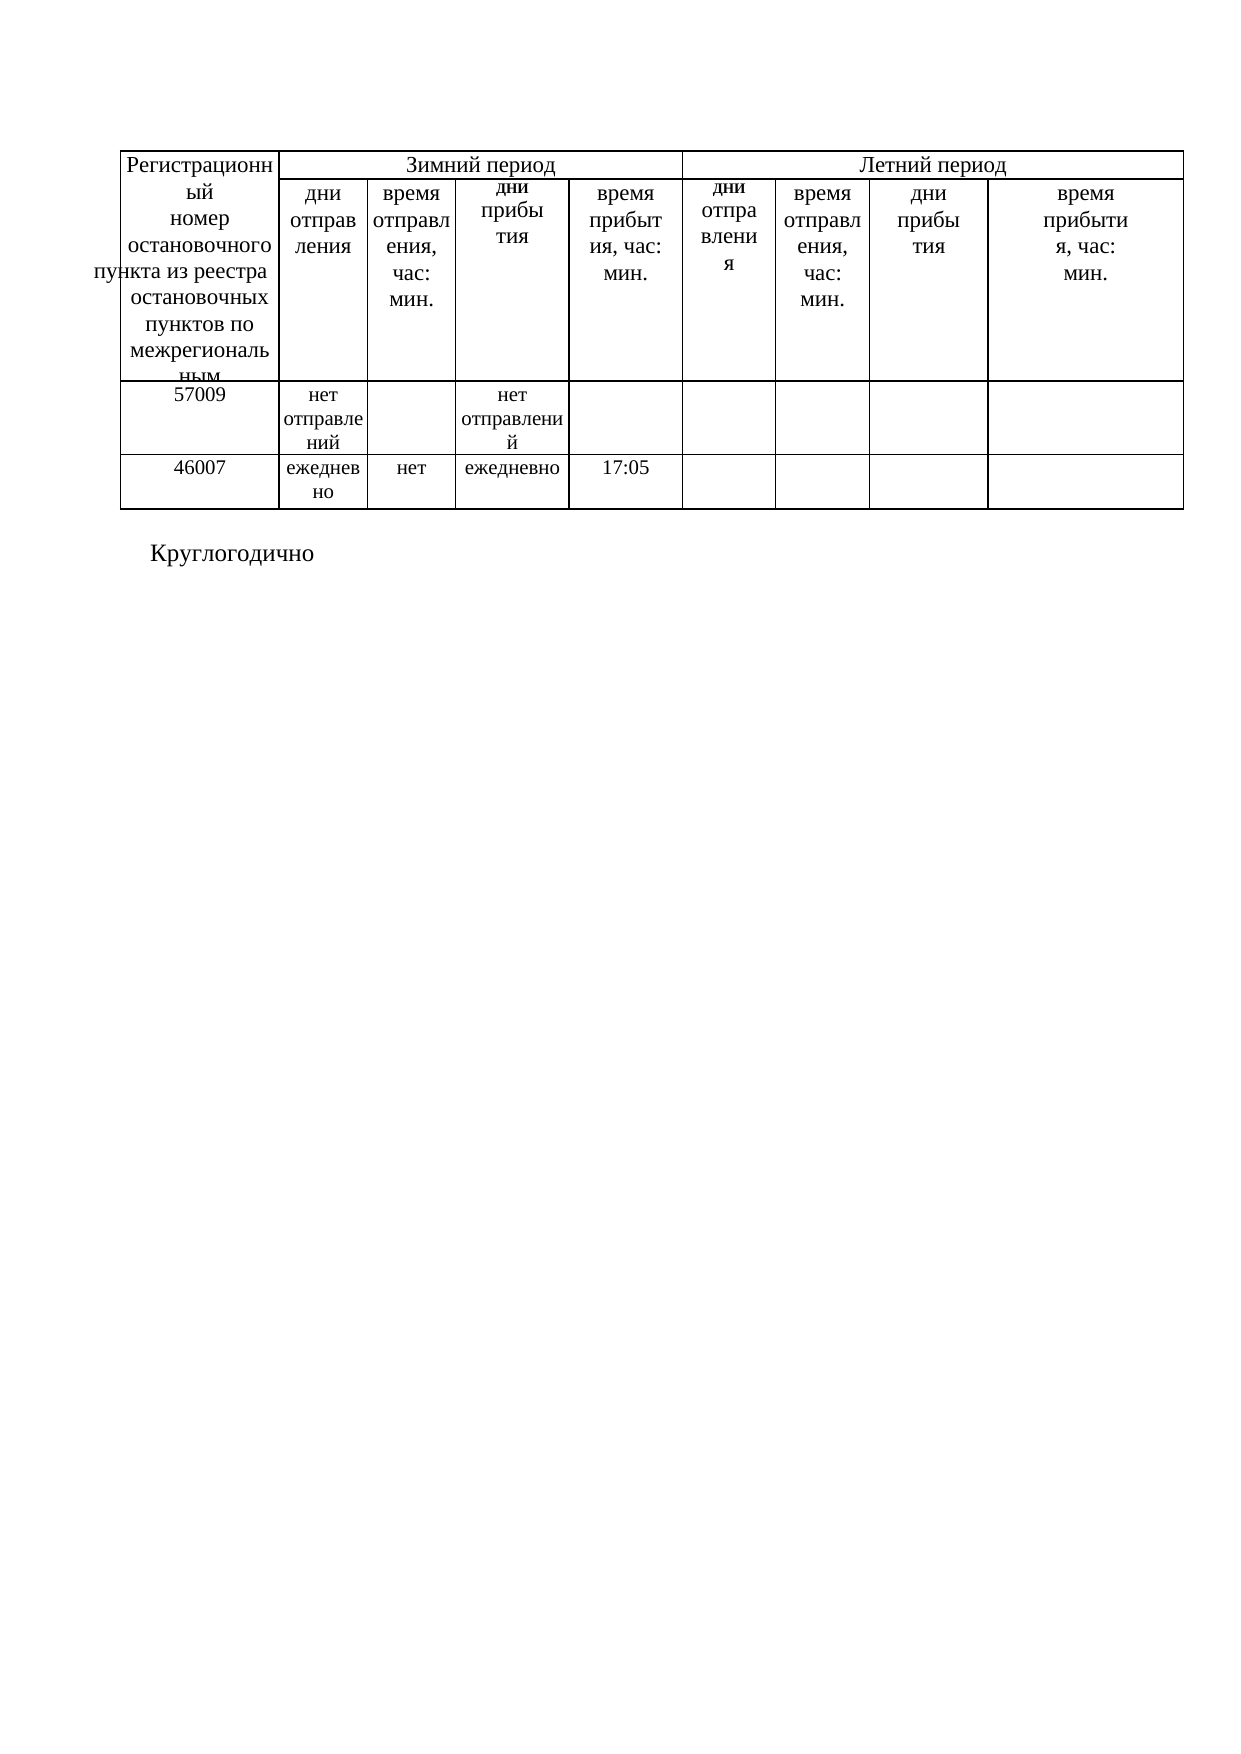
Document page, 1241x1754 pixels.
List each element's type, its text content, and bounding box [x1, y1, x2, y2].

table_cell [989, 455, 1183, 508]
table_cell [776, 382, 869, 454]
table_header Зимний период [280, 152, 682, 178]
table_cell ежедневно [280, 455, 367, 508]
table_cell [683, 382, 775, 454]
table_cell время прибыт ия, час: мин. [570, 180, 682, 380]
table_cell ДНИ прибы тия [456, 180, 568, 380]
table_cell время прибыти я, час: мин. [989, 180, 1183, 380]
table_cell [870, 382, 987, 454]
table_cell нет отправлений [456, 382, 568, 454]
table_cell [683, 455, 775, 508]
table_cell 57009 [121, 382, 278, 454]
table_cell [368, 382, 455, 454]
table_cell дни отправ ления [280, 180, 367, 380]
table_cell [776, 455, 869, 508]
table_cell дни прибы тия [870, 180, 987, 380]
table_cell 17:05 [570, 455, 682, 508]
table_cell время отправл ения, час: мин. [776, 180, 869, 380]
table_cell ежедневно [456, 455, 568, 508]
table_cell нет [368, 455, 455, 508]
table_header Регистрационный номер остановочного пункта из реестра остановочных пунктов по межрегиональным маршрутам регулярных перевозок [121, 152, 278, 380]
table_cell нет отправлений [280, 382, 367, 454]
table_cell [989, 382, 1183, 454]
table_cell время отправл ения, час: мин. [368, 180, 455, 380]
text Круглогодично [150, 538, 1090, 567]
table_cell 46007 [121, 455, 278, 508]
table_header Летний период [683, 152, 1183, 178]
table_cell [870, 455, 987, 508]
table_cell ДНИ отпра влени я [683, 180, 775, 380]
table_cell [570, 382, 682, 454]
